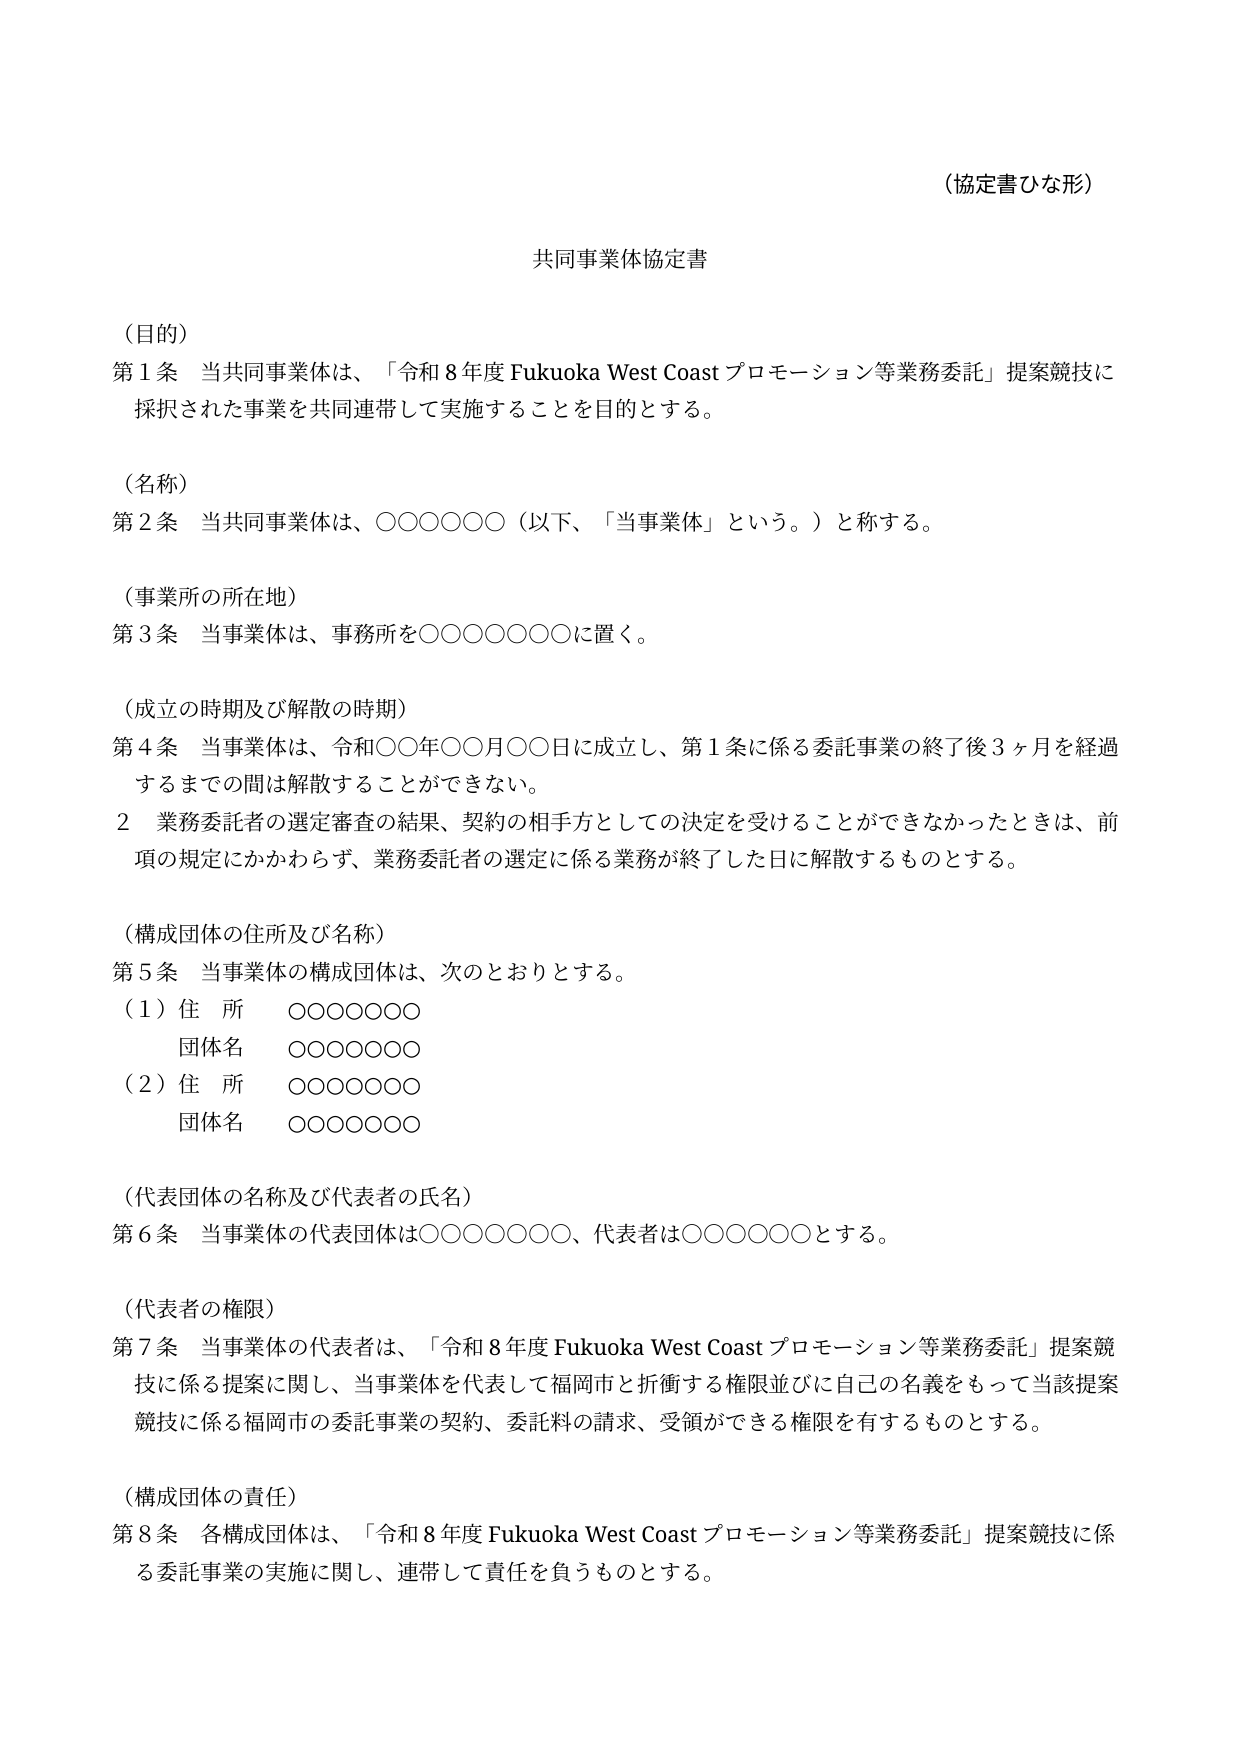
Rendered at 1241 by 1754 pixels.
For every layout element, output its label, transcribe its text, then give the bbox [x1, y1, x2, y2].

text （事業所の所在地） [112, 577, 1128, 614]
text （代表者の権限） [112, 1289, 1128, 1327]
text 第６条 当事業体の代表団体は○○○○○○○、代表者は○○○○○○とする。 [112, 1214, 1128, 1289]
text （構成団体の責任） [112, 1477, 1128, 1514]
text 第１条 当共同事業体は、「令和8年度Fukuoka West Coastプロモーション等業務委託」提案競技に採択された事業を共同連帯して実施することを目的とする。 [112, 352, 1128, 427]
text （１）住 所 ○○○○○○○ [112, 989, 1128, 1027]
text 第５条 当事業体の構成団体は、次のとおりとする。 [112, 952, 1128, 989]
text （構成団体の住所及び名称） [112, 914, 1128, 952]
text （名称） [112, 464, 1128, 502]
text （代表団体の名称及び代表者の氏名） [112, 1177, 1128, 1214]
text 第２条 当共同事業体は、○○○○○○（以下、「当事業体」という。）と称する。 [112, 502, 1128, 539]
text 団体名 ○○○○○○○ [112, 1102, 1128, 1139]
text （２）住 所 ○○○○○○○ [112, 1064, 1128, 1102]
text （成立の時期及び解散の時期） [112, 689, 1128, 727]
text 団体名 ○○○○○○○ [112, 1027, 1128, 1064]
text 共同事業体協定書 [112, 239, 1128, 277]
text ２ 業務委託者の選定審査の結果、契約の相手方としての決定を受けることができなかったときは、前項の規定にかかわらず、業務委託者の選定に係る業務が終了した日に解散するものとする。 [112, 802, 1128, 877]
text 第８条 各構成団体は、「令和8年度Fukuoka West Coastプロモーション等業務委託」提案競技に係る委託事業の実施に関し、連帯して責任を負うものとする。 [112, 1514, 1128, 1589]
text 第７条 当事業体の代表者は、「令和8年度Fukuoka West Coastプロモーション等業務委託」提案競技に係る提案に関し、当事業体を代表して福岡市と折衝する権限並びに自己の名義をもって当該提案競技に係る福岡市の委託事業の契約、委託料の請求、受領ができる権限を有するものとする。 [112, 1327, 1128, 1477]
text 第３条 当事業体は、事務所を○○○○○○○に置く。 [112, 614, 1128, 652]
text （協定書ひな形） [112, 164, 1106, 202]
text 第４条 当事業体は、令和○○年○○月○○日に成立し、第１条に係る委託事業の終了後３ヶ月を経過するまでの間は解散することができない。 [112, 727, 1128, 802]
text （目的） [112, 314, 1128, 352]
